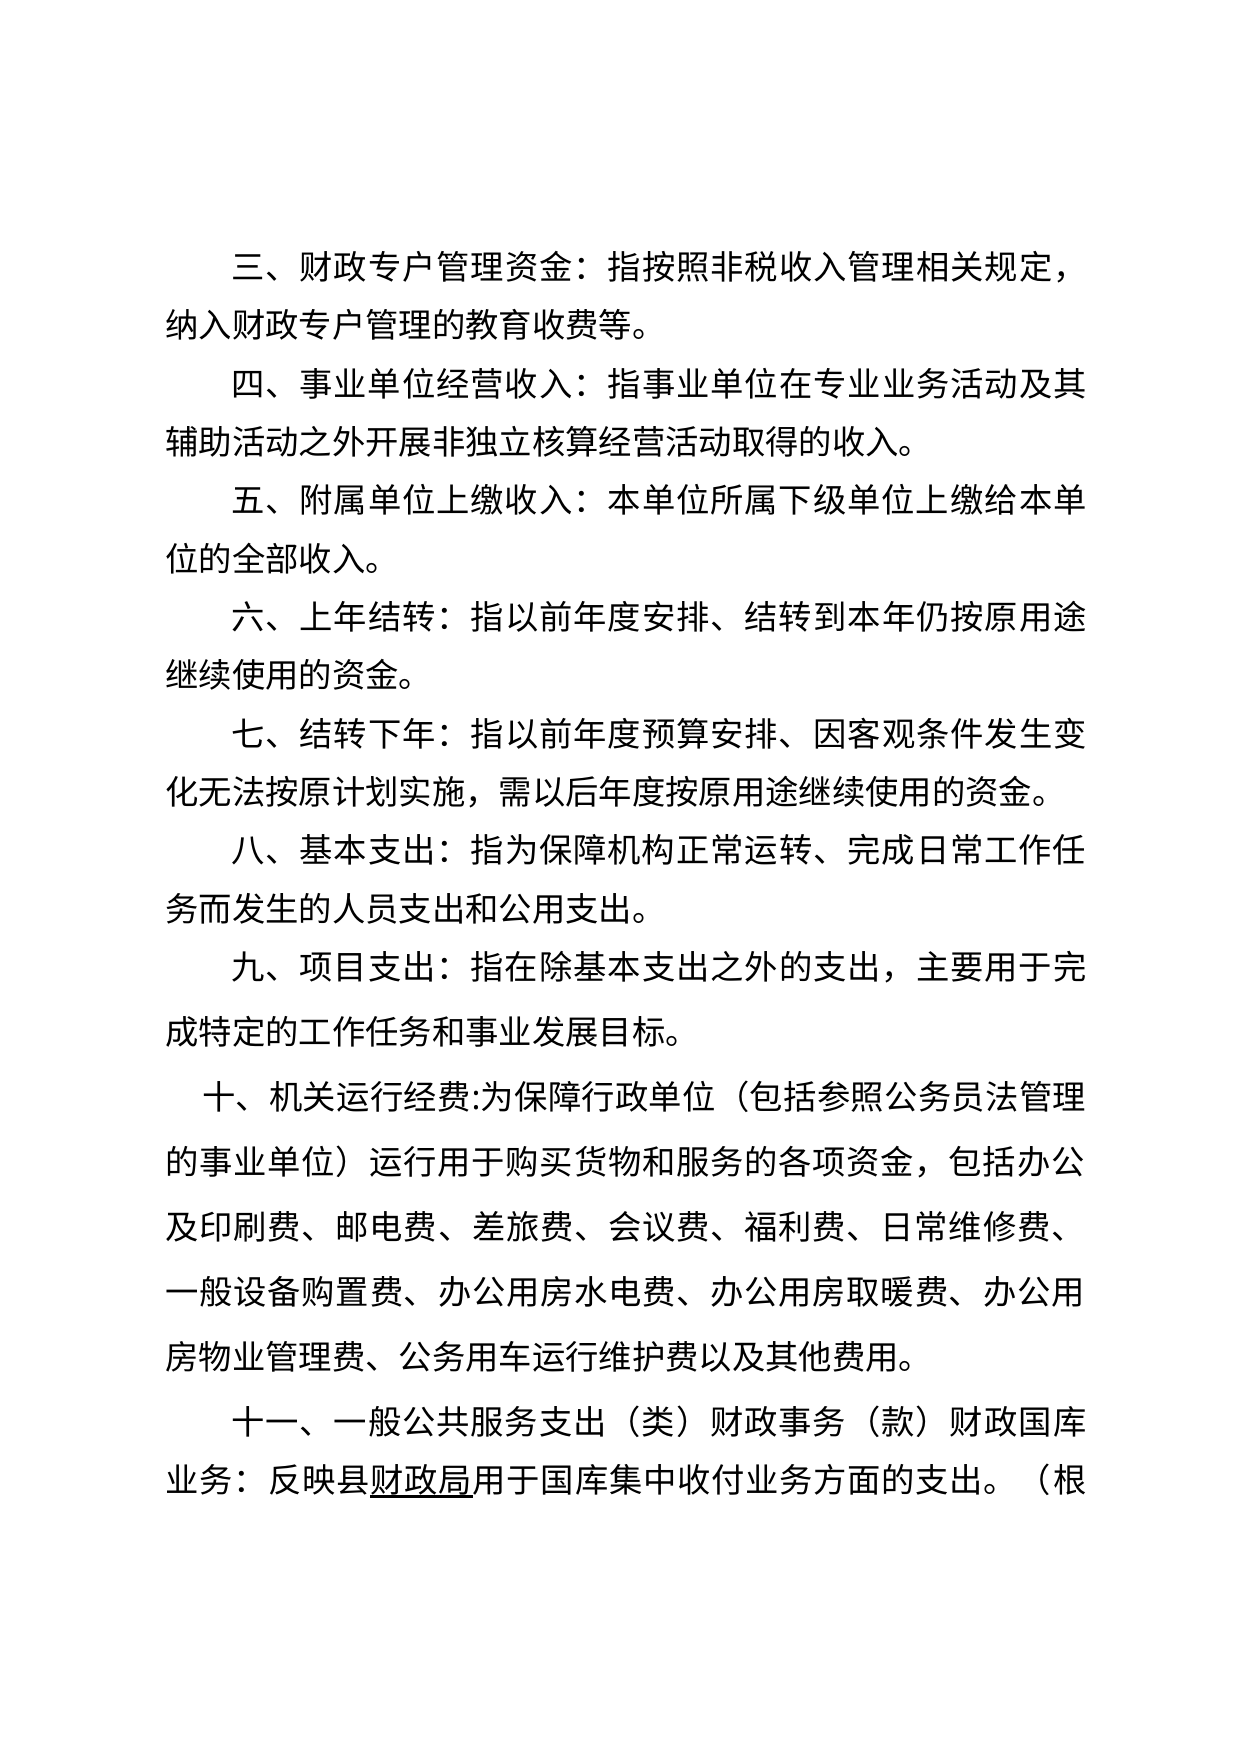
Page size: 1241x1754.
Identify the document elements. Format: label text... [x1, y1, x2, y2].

text 六、上年结转：指以前年度安排、结转到本年仍按原用途继续使用的资金。 [165, 583, 1087, 699]
text 四、事业单位经营收入：指事业单位在专业业务活动及其辅助活动之外开展非独立核算经营活动取得的收入。 [165, 349, 1087, 466]
text 五、附属单位上缴收入：本单位所属下级单位上缴给本单位的全部收入。 [165, 466, 1087, 583]
text 七、结转下年：指以前年度预算安排、因客观条件发生变化无法按原计划实施，需以后年度按原用途继续使用的资金。 [165, 699, 1087, 816]
text 九、项目支出：指在除基本支出之外的支出，主要用于完成特定的工作任务和事业发展目标。 十、机关运行经费:为保障行政单位（包括参照公务员法管理的事业单位）运行用于购买货物和服务的各项资金，包括办公及印刷费、邮电费、差旅费、会议费、福利费、日常维修费、一般设备购置费、办公用房水电费、办公用房取暖费、办公用房物业管理费、公务用车运行维护费以及其他费用。 [165, 933, 1087, 1388]
text 八、基本支出：指为保障机构正常运转、完成日常工作任务而发生的人员支出和公用支出。 [165, 816, 1087, 933]
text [165, 1388, 1087, 1504]
text 三、财政专户管理资金：指按照非税收入管理相关规定，纳入财政专户管理的教育收费等。 [165, 233, 1087, 349]
